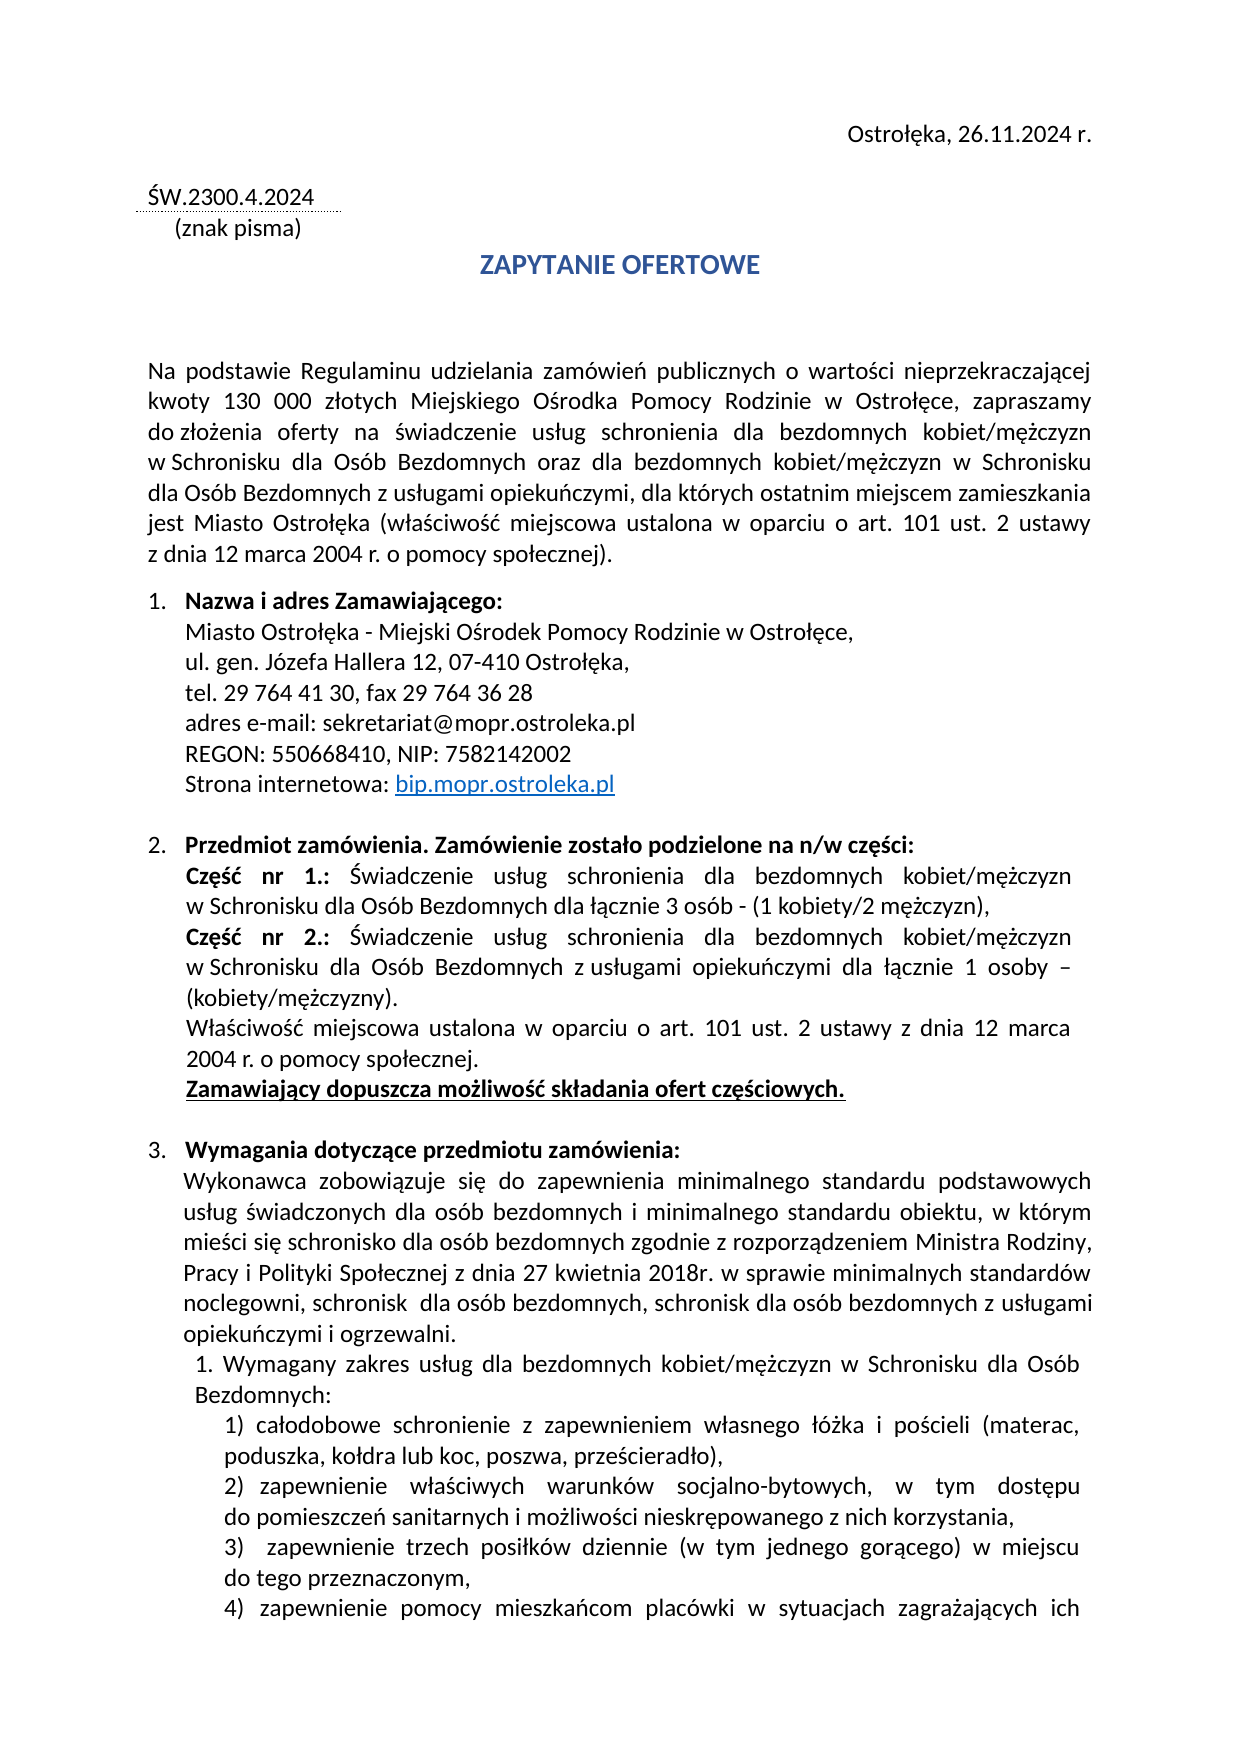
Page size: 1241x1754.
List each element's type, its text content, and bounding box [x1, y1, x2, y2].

list Nazwa i adres Zamawiającego: [148, 585, 1092, 616]
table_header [183, 1348, 1092, 1623]
text Na podstawie Regulaminu udzielania zamówień publicznych o wartości nieprzekraczającej kwoty 130 000 złotych Miejskiego Ośrodka Pomocy Rodzinie w Ostrołęce, zapraszamy do złożenia oferty na świadczenie usług schronienia dla bezdomnych kobiet/mężczyzn w Schronisku dla Osób Bezdomnych oraz dla bezdomnych kobiet/mężczyzn w Schronisku dla Osób Bezdomnych z usługami opiekuńczymi, dla których ostatnim miejscem zamieszkania jest Miasto Ostrołęka (właściwość miejscowa ustalona w oparciu o art. 101 ust. 2 ustawy z dnia 12 marca 2004 r. o pomocy społecznej). [148, 355, 1092, 568]
list REGON: 550668410, NIP: 7582142002 [185, 738, 1092, 768]
text Ostrołęka, 26.11.2024 r. [148, 118, 1092, 149]
table_header Część nr 1.: Świadczenie usług schronienia dla bezdomnych kobiet/mężczyzn w Schronisku dla Osób Bezdomnych dla łącznie 3 osób - (1 kobiety/2 mężczyzn), Część nr 2.: Świadczenie usług schronienia dla bezdomnych kobiet/mężczyzn w Schronisku dla Osób Bezdomnych z usługami opiekuńczymi dla łącznie 1 osoby – (kobiety/mężczyzny). Właściwość miejscowa ustalona w oparciu o art. 101 ust. 2 ustawy z dnia 12 marca 2004 r. o pomocy społecznej. Zamawiający dopuszcza możliwość składania ofert częściowych. [175, 860, 1083, 1134]
list tel. 29 764 41 30, fax 29 764 36 28 [185, 677, 1092, 707]
list Przedmiot zamówienia. Zamówienie zostało podzielone na n/w części: [148, 829, 1092, 860]
table_cell (znak pisma) [136, 211, 340, 246]
text Wykonawca zobowiązuje się do zapewnienia minimalnego standardu podstawowych usług świadczonych dla osób bezdomnych i minimalnego standardu obiektu, w którym mieści się schronisko dla osób bezdomnych zgodnie z rozporządzeniem Ministra Rodziny, Pracy i Polityki Społecznej z dnia 27 kwietnia 2018r. w sprawie minimalnych standardów noclegowni, schronisk dla osób bezdomnych, schronisk dla osób bezdomnych z usługami opiekuńczymi i ogrzewalni. [183, 1165, 1092, 1348]
list Wymagania dotyczące przedmiotu zamówienia: [148, 1134, 1092, 1165]
list ul. gen. Józefa Hallera 12, 07-410 Ostrołęka, [185, 646, 1092, 677]
list adres e-mail: sekretariat@mopr.ostroleka.pl [185, 707, 1092, 738]
list Strona internetowa: bip.mopr.ostroleka.pl [185, 768, 1092, 799]
subtitle ZAPYTANIE OFERTOWE [148, 246, 1092, 282]
list Miasto Ostrołęka - Miejski Ośrodek Pomocy Rodzinie w Ostrołęce, [185, 616, 1092, 646]
table_header ŚW.2300.4.2024 [136, 170, 340, 211]
